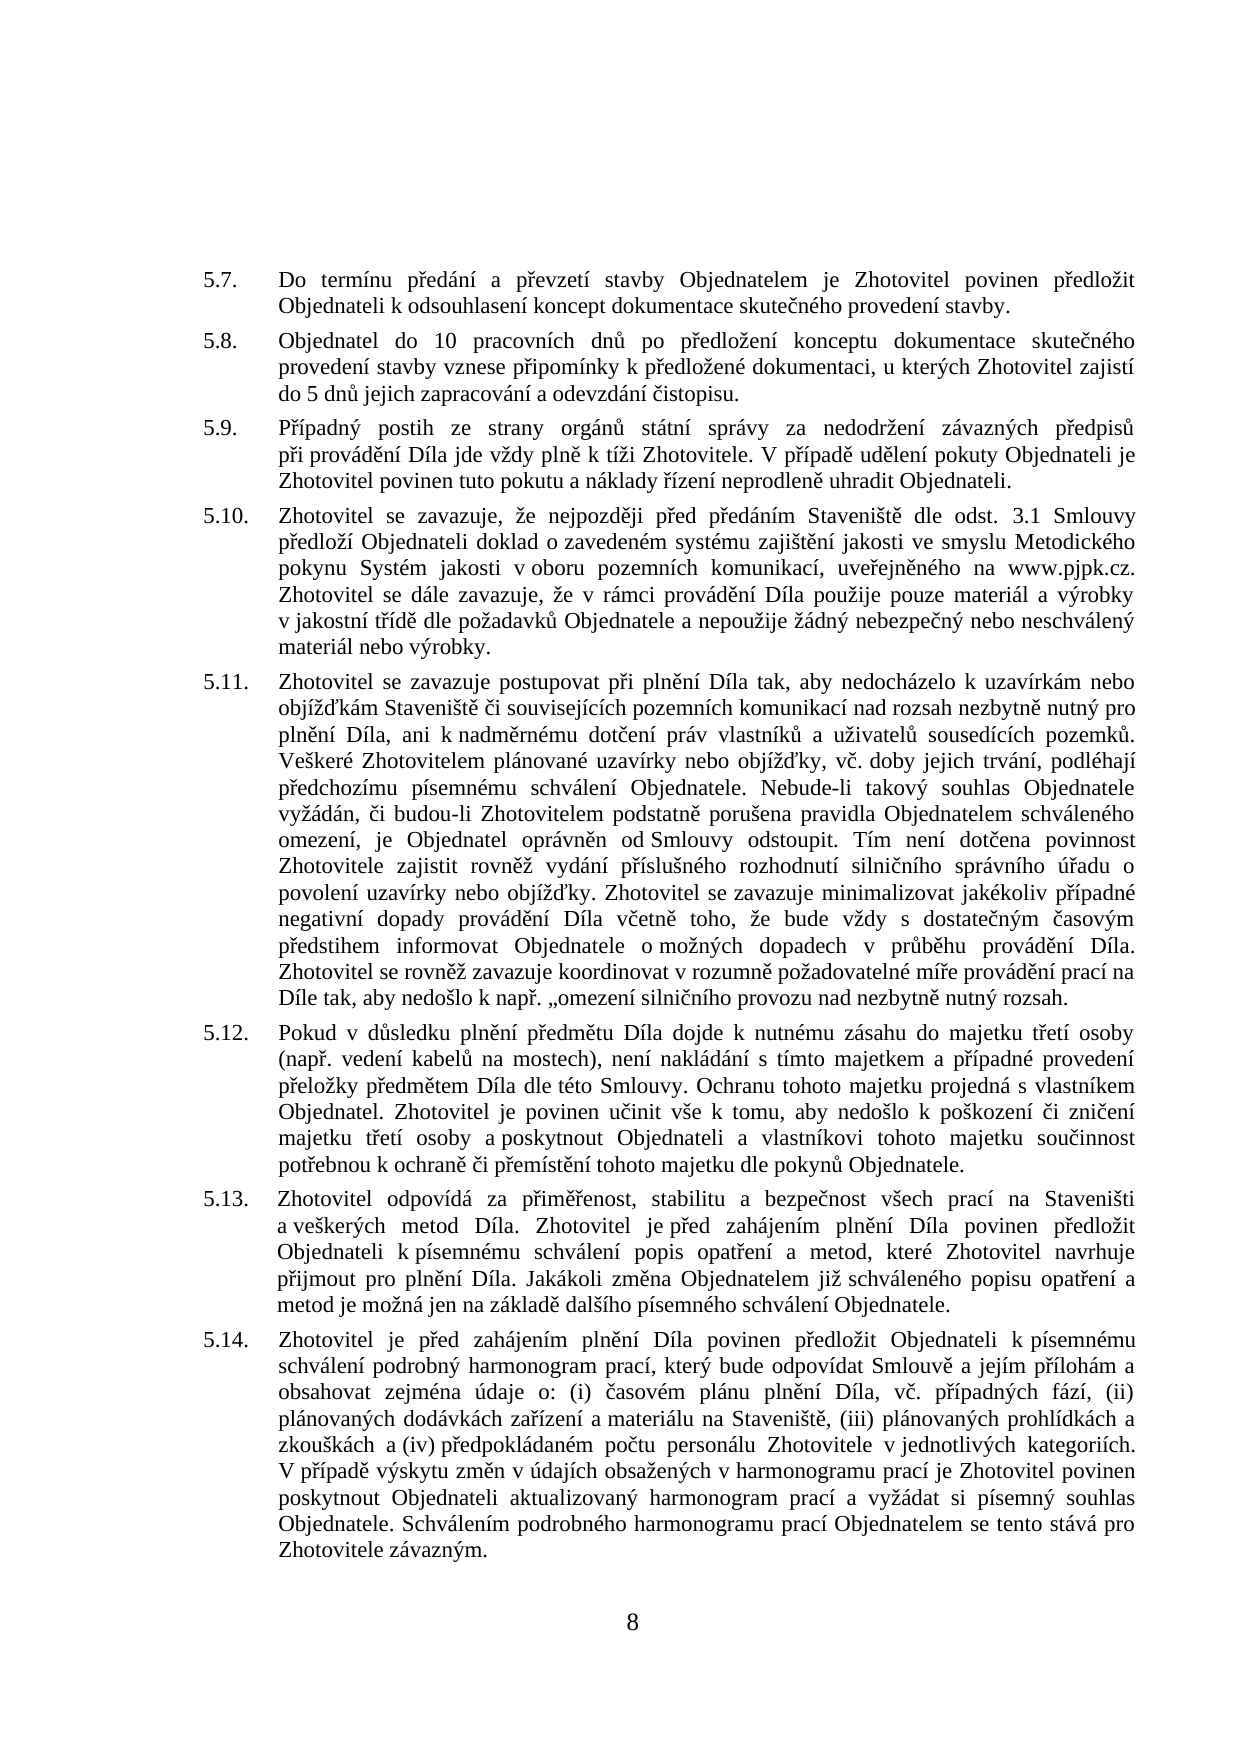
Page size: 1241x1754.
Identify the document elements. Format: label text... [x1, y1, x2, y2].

text Zhotovitel se zavazuje, že nejpozději před předáním Staveniště dle odst. 3.1 Smlouvy předloží Objednateli doklad o zavedeném systému zajištění jakosti ve smyslu Metodického pokynu Systém jakosti v oboru pozemních komunikací, uveřejněného na www.pjpk.cz. Zhotovitel se dále zavazuje, že v rámci provádění Díla použije pouze materiál a výrobky v jakostní třídě dle požadavků Objednatele a nepoužije žádný nebezpečný nebo neschválený materiál nebo výrobky. [203, 502, 1136, 660]
text Zhotovitel se zavazuje postupovat při plnění Díla tak, aby nedocházelo k uzavírkám nebo objížďkám Staveniště či souvisejících pozemních komunikací nad rozsah nezbytně nutný pro plnění Díla, ani k nadměrnému dotčení práv vlastníků a uživatelů sousedících pozemků. Veškeré Zhotovitelem plánované uzavírky nebo objížďky, vč. doby jejich trvání, podléhají předchozímu písemnému schválení Objednatele. Nebude-li takový souhlas Objednatele vyžádán, či budou-li Zhotovitelem podstatně porušena pravidla Objednatelem schváleného omezení, je Objednatel oprávněn od Smlouvy odstoupit. Tím není dotčena povinnost Zhotovitele zajistit rovněž vydání příslušného rozhodnutí silničního správního úřadu o povolení uzavírky nebo objížďky. Zhotovitel se zavazuje minimalizovat jakékoliv případné negativní dopady provádění Díla včetně toho, že bude vždy s dostatečným časovým předstihem informovat Objednatele o možných dopadech v průběhu provádění Díla. Zhotovitel se rovněž zavazuje koordinovat v rozumně požadovatelné míře provádění prací na Díle tak, aby nedošlo k např. „omezení silničního provozu nad nezbytně nutný rozsah. [203, 668, 1136, 1011]
text Případný postih ze strany orgánů státní správy za nedodržení závazných předpisů při provádění Díla jde vždy plně k tíži Zhotovitele. V případě udělení pokuty Objednateli je Zhotovitel povinen tuto pokutu a náklady řízení neprodleně uhradit Objednateli. [203, 414, 1136, 493]
text Objednatel do 10 pracovních dnů po předložení konceptu dokumentace skutečného provedení stavby vznese připomínky k předložené dokumentaci, u kterých Zhotovitel zajistí do 5 dnů jejich zapracování a odevzdání čistopisu. [203, 327, 1136, 406]
text Pokud v důsledku plnění předmětu Díla dojde k nutnému zásahu do majetku třetí osoby (např. vedení kabelů na mostech), není nakládání s tímto majetkem a případné provedení přeložky předmětem Díla dle této Smlouvy. Ochranu tohoto majetku projedná s vlastníkem Objednatel. Zhotovitel je povinen učinit vše k tomu, aby nedošlo k poškození či zničení majetku třetí osoby a poskytnout Objednateli a vlastníkovi tohoto majetku součinnost potřebnou k ochraně či přemístění tohoto majetku dle pokynů Objednatele. [203, 1019, 1136, 1177]
text Zhotovitel je před zahájením plnění Díla povinen předložit Objednateli k písemnému schválení podrobný harmonogram prací, který bude odpovídat Smlouvě a jejím přílohám a obsahovat zejména údaje o: (i) časovém plánu plnění Díla, vč. případných fází, (ii) plánovaných dodávkách zařízení a materiálu na Staveniště, (iii) plánovaných prohlídkách a zkouškách a (iv) předpokládaném počtu personálu Zhotovitele v jednotlivých kategoriích. V případě výskytu změn v údajích obsažených v harmonogramu prací je Zhotovitel povinen poskytnout Objednateli aktualizovaný harmonogram prací a vyžádat si písemný souhlas Objednatele. Schválením podrobného harmonogramu prací Objednatelem se tento stává pro Zhotovitele závazným. [203, 1326, 1136, 1563]
text Zhotovitel odpovídá za přiměřenost, stabilitu a bezpečnost všech prací na Staveništi a veškerých metod Díla. Zhotovitel je před zahájením plnění Díla povinen předložit Objednateli k písemnému schválení popis opatření a metod, které Zhotovitel navrhuje přijmout pro plnění Díla. Jakákoli změna Objednatelem již schváleného popisu opatření a metod je možná jen na základě dalšího písemného schválení Objednatele. [203, 1186, 1136, 1317]
text Do termínu předání a převzetí stavby Objednatelem je Zhotovitel povinen předložit Objednateli k odsouhlasení koncept dokumentace skutečného provedení stavby. [203, 266, 1136, 318]
